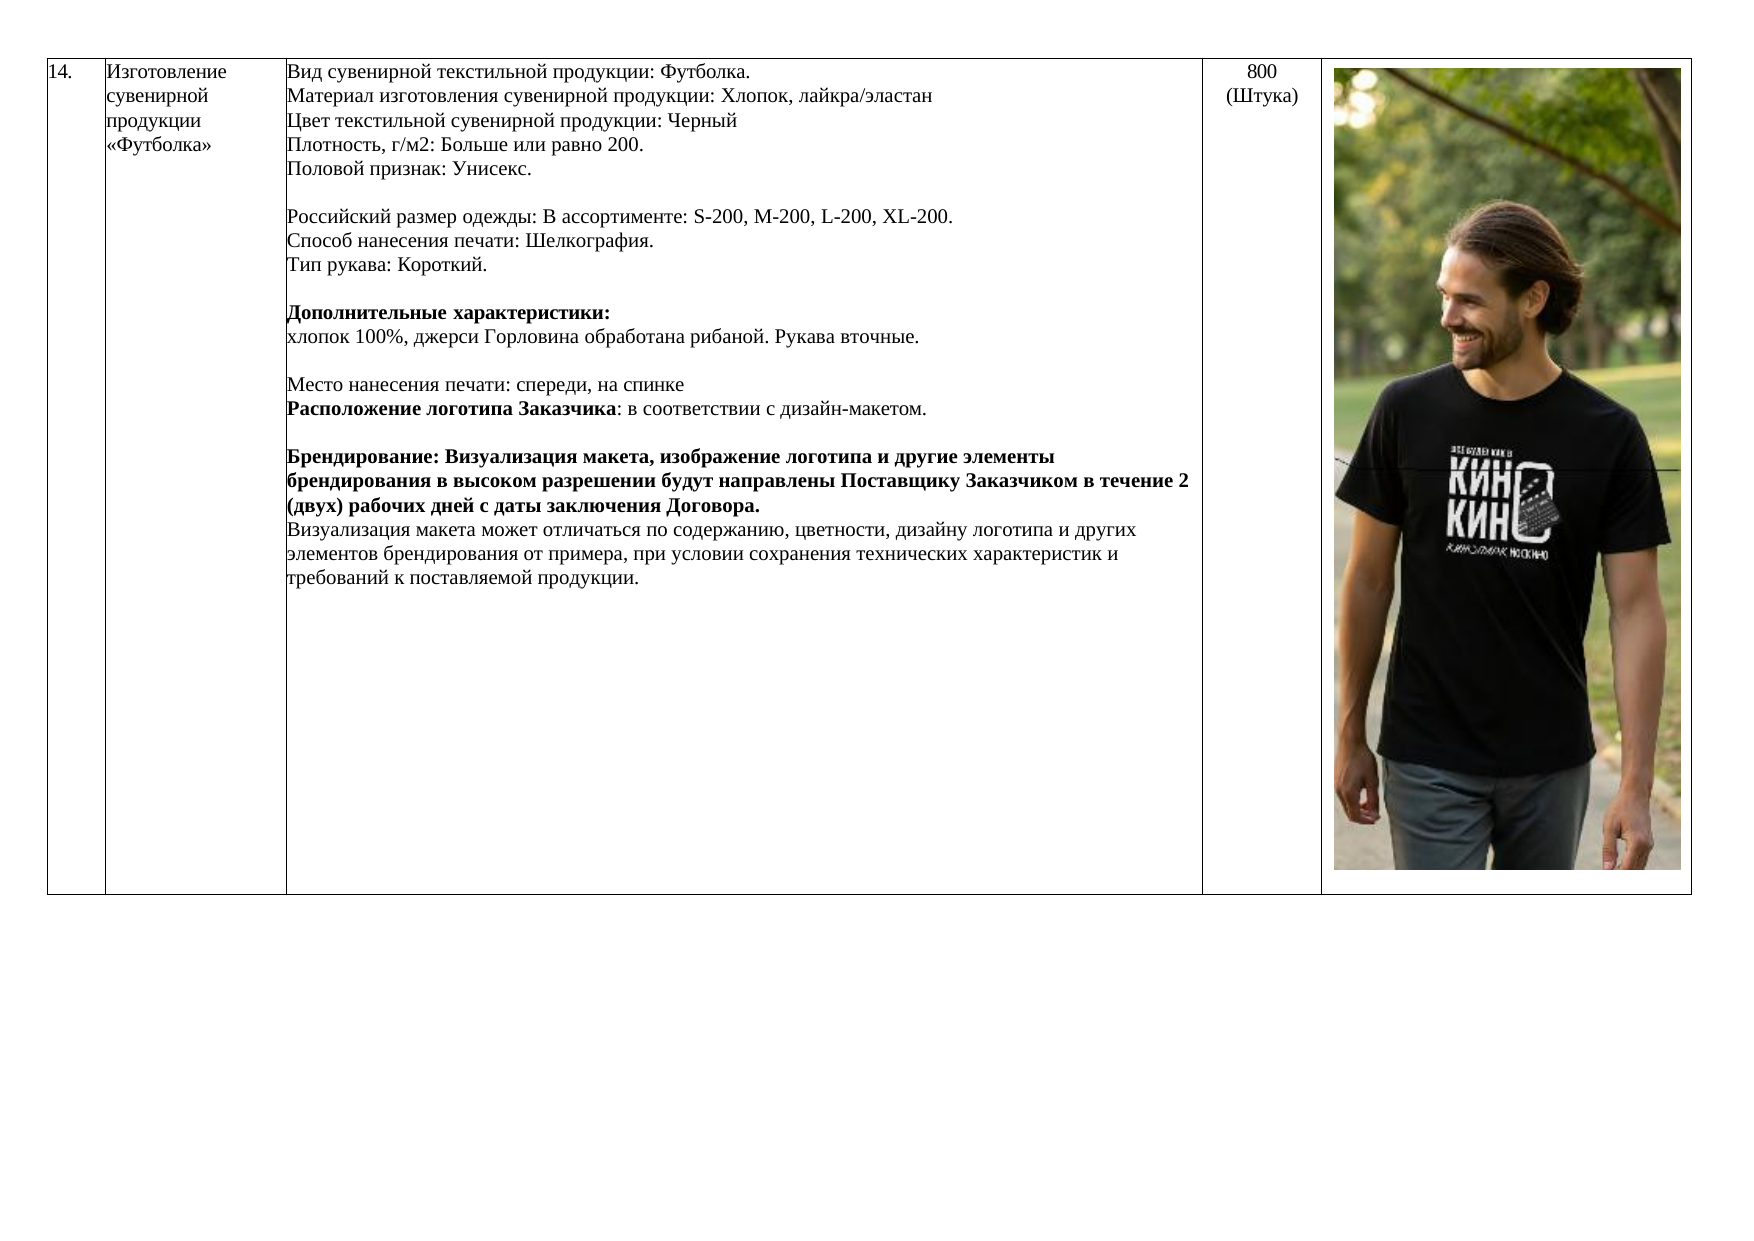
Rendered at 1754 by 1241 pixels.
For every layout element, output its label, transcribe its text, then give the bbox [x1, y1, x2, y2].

table_header 14. [48, 59, 105, 894]
table_header [1322, 59, 1691, 894]
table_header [287, 59, 1202, 894]
picture [1334, 68, 1681, 870]
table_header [106, 59, 286, 894]
table_header 800 (Штука) [1203, 59, 1321, 894]
